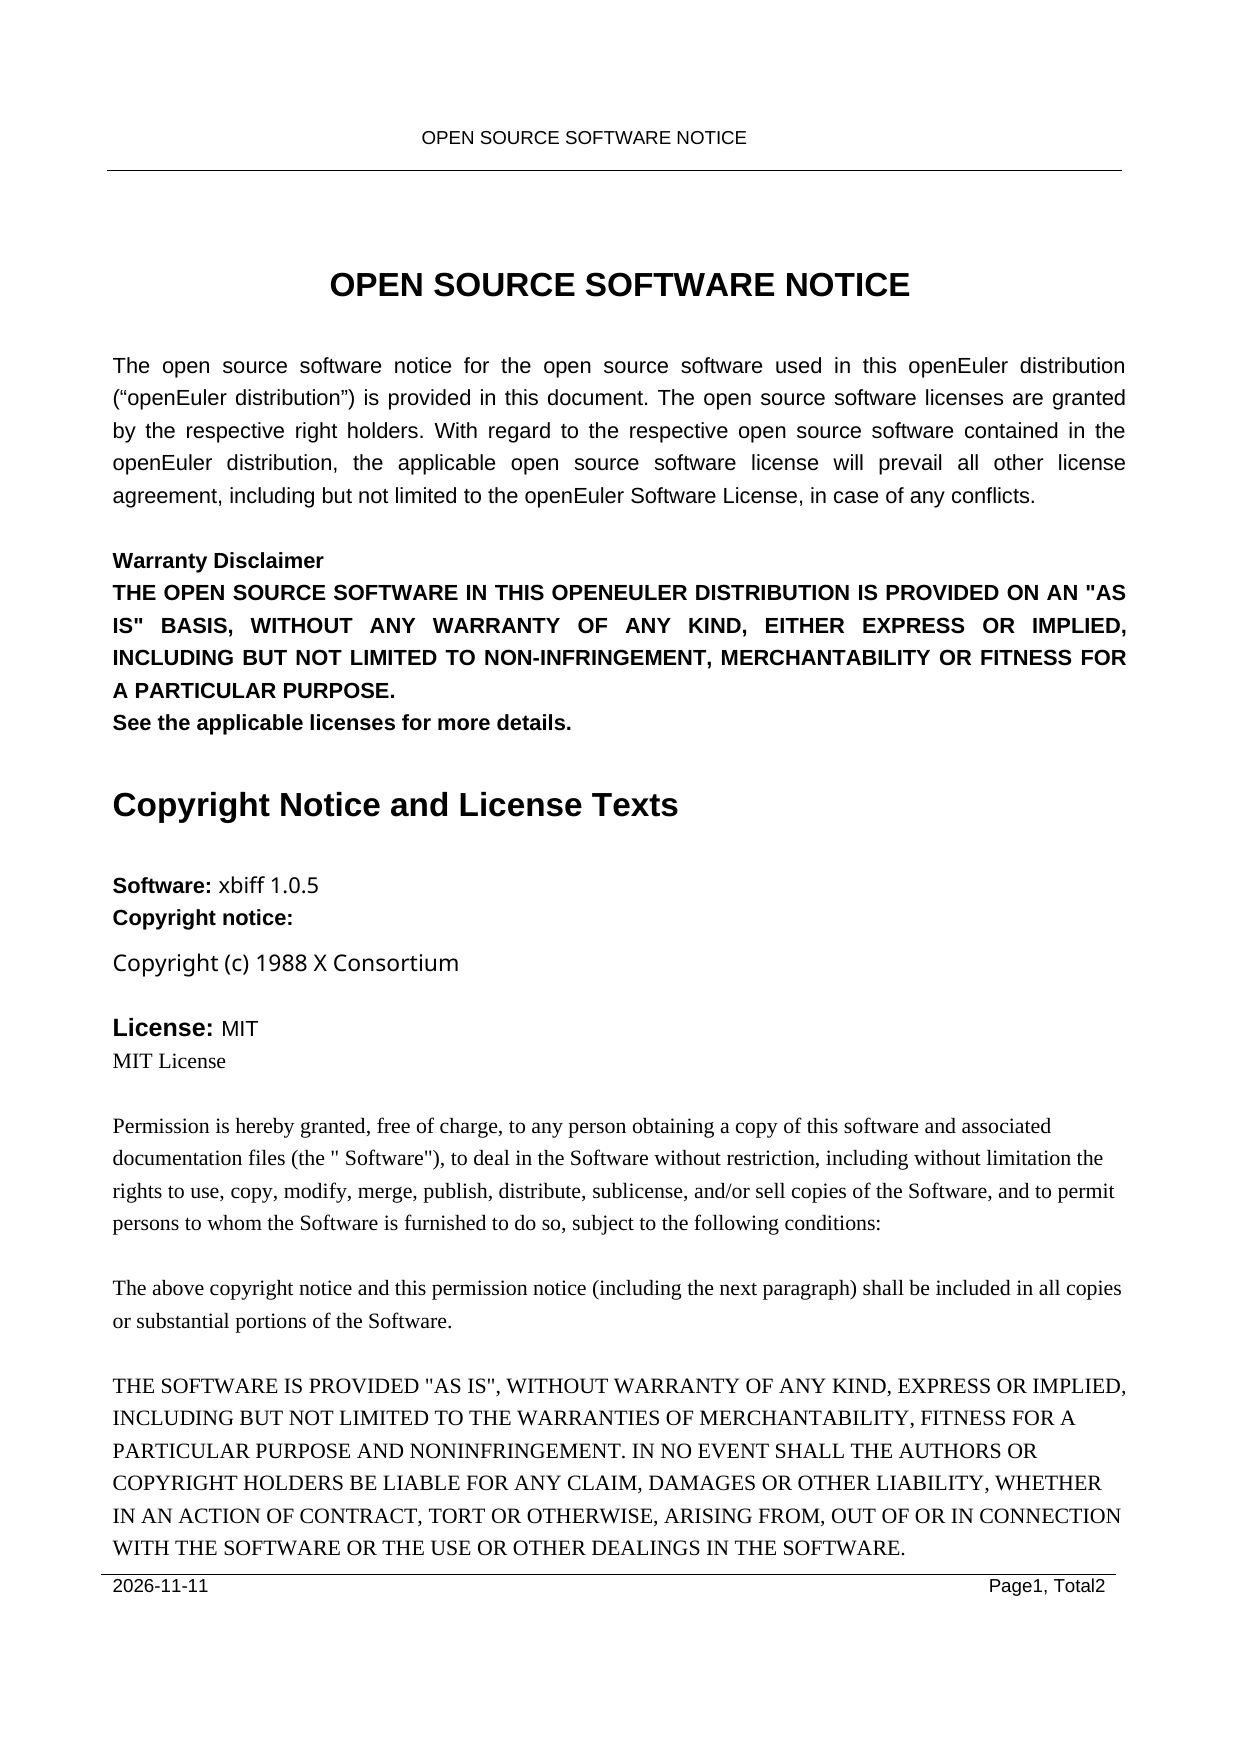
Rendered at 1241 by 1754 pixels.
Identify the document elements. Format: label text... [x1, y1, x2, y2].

text The open source software notice for the open source software used in this openEuler distribution (“openEuler distribution”) is provided in this document. The open source software licenses are granted by the respective right holders. With regard to the respective open source software contained in the openEuler distribution, the applicable open source software license will prevail all other license agreement, including but not limited to the openEuler Software License, in case of any conflicts. [112, 349, 1128, 511]
text License: MIT [112, 1012, 1128, 1044]
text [112, 1044, 1128, 1564]
text OPEN SOURCE SOFTWARE NOTICE [112, 251, 1128, 316]
text Warranty Disclaimer [112, 544, 1128, 576]
text Copyright notice: [112, 901, 1128, 934]
text Copyright (c) 1988 X Consortium [112, 947, 1128, 1012]
text THE OPEN SOURCE SOFTWARE IN THIS OPENEULER DISTRIBUTION IS PROVIDED ON AN "AS IS" BASIS, WITHOUT ANY WARRANTY OF ANY KIND, EITHER EXPRESS OR IMPLIED, INCLUDING BUT NOT LIMITED TO NON-INFRINGEMENT, MERCHANTABILITY OR FITNESS FOR A PARTICULAR PURPOSE. See the applicable licenses for more details. [112, 576, 1128, 739]
text Copyright Notice and License Texts [112, 771, 1128, 836]
title Software: xbiff 1.0.5 [112, 869, 1128, 901]
